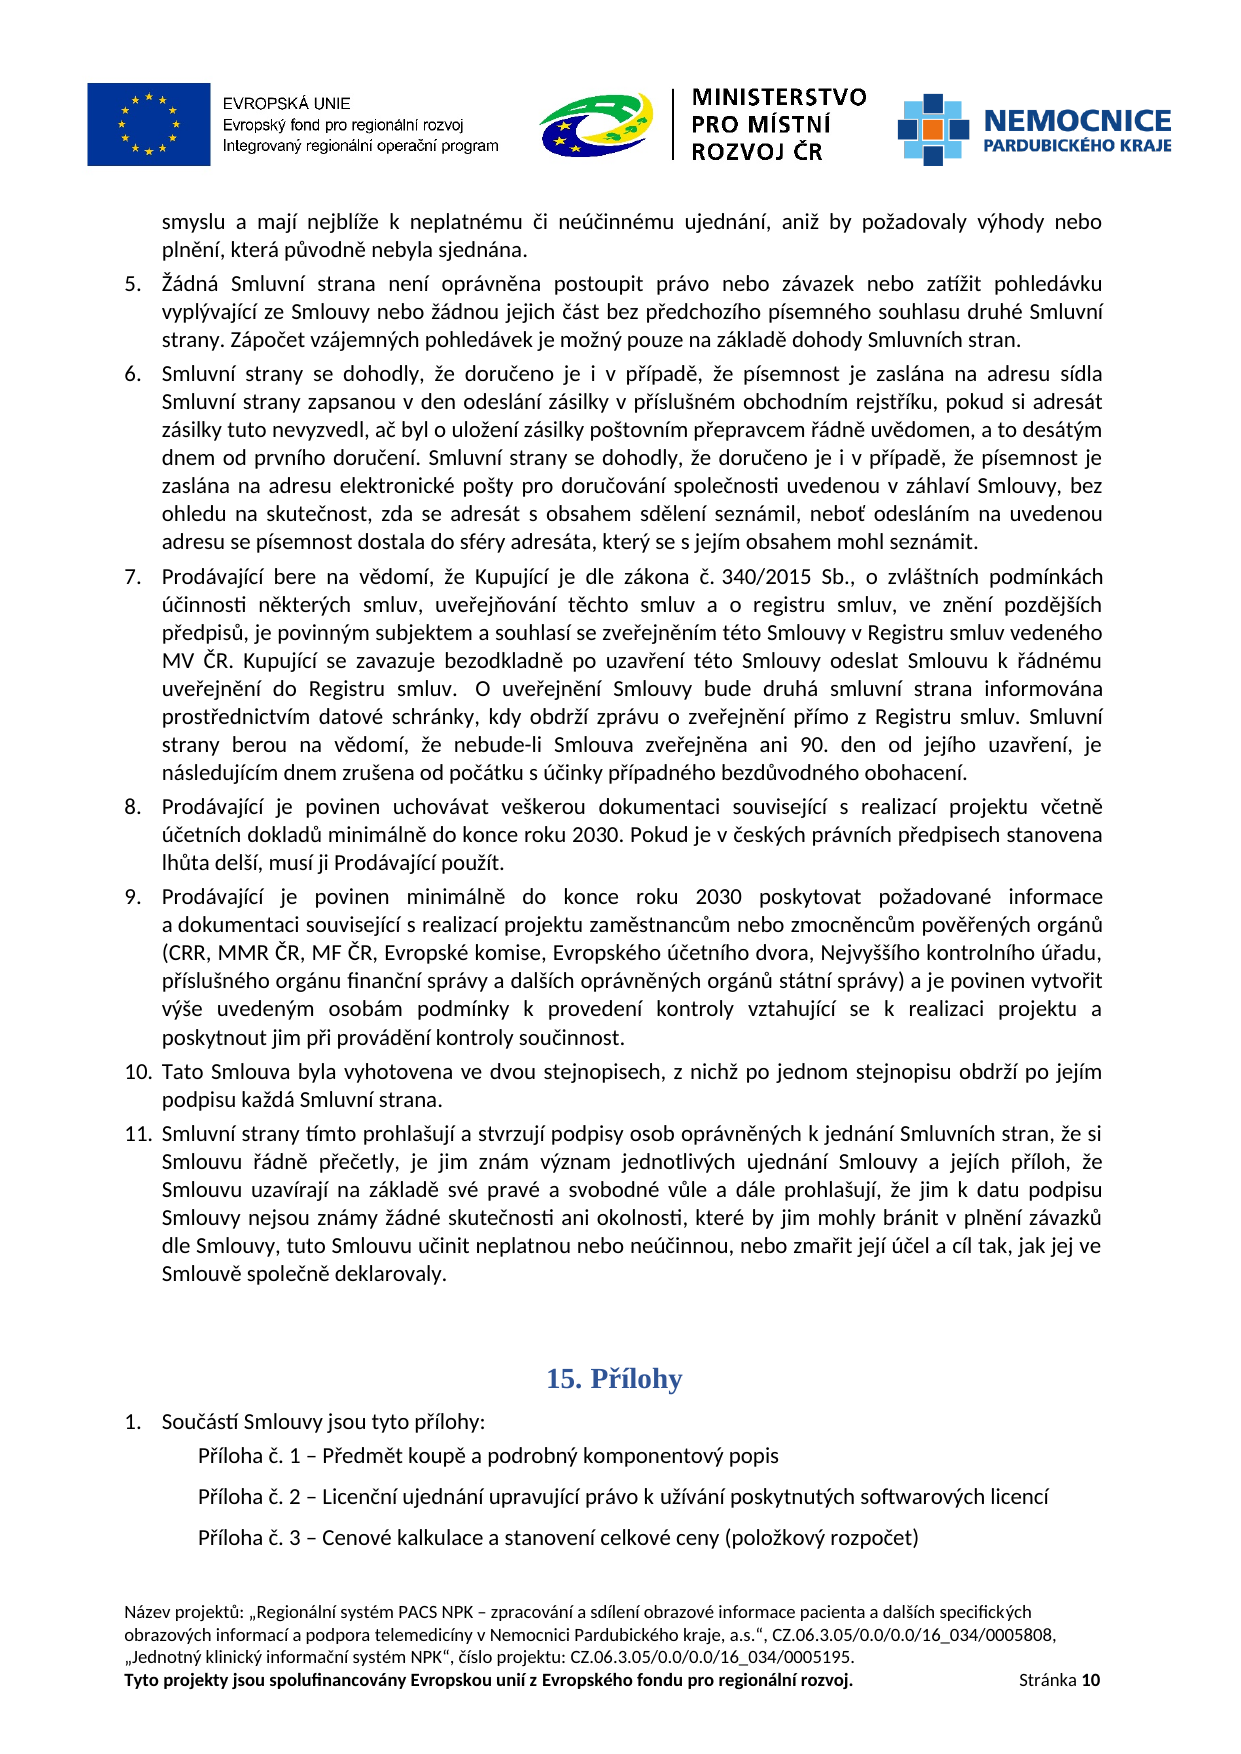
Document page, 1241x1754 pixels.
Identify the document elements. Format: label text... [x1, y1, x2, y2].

subtitle Přílohy [124, 1361, 1104, 1395]
list Smluvní strany tímto prohlašují a stvrzují podpisy osob oprávněných k jednání Smluvních stran, že si Smlouvu řádně přečetly, je jim znám význam jednotlivých ujednání Smlouvy a jejích příloh, že Smlouvu uzavírají na základě své pravé a svobodné vůle a dále prohlašují, že jim k datu podpisu Smlouvy nejsou známy žádné skutečnosti ani okolnosti, které by jim mohly bránit v plnění závazků dle Smlouvy, tuto Smlouvu učinit neplatnou nebo neúčinnou, nebo zmařit její účel a cíl tak, jak jej ve Smlouvě společně deklarovaly. [124, 1119, 1104, 1287]
list Tato Smlouva byla vyhotovena ve dvou stejnopisech, z nichž po jednom stejnopisu obdrží po jejím podpisu každá Smluvní strana. [124, 1057, 1104, 1113]
text Příloha č. 2 – Licenční ujednání upravující právo k užívání poskytnutých softwarových licencí [198, 1482, 1104, 1510]
text Příloha č. 1 – Předmět koupě a podrobný komponentový popis [198, 1442, 1104, 1469]
list Součástí Smlouvy jsou tyto přílohy: [124, 1407, 1104, 1435]
list Prodávající je povinen minimálně do konce roku 2030 poskytovat požadované informace a dokumentaci související s realizací projektu zaměstnancům nebo zmocněncům pověřených orgánů (CRR, MMR ČR, MF ČR, Evropské komise, Evropského účetního dvora, Nejvyššího kontrolního úřadu, příslušného orgánu finanční správy a dalších oprávněných orgánů státní správy) a je povinen vytvořit výše uvedeným osobám podmínky k provedení kontroly vztahující se k realizaci projektu a poskytnout jim při provádění kontroly součinnost. [124, 882, 1104, 1051]
text Příloha č. 3 – Cenové kalkulace a stanovení celkové ceny (položkový rozpočet) [198, 1523, 1104, 1551]
list Prodávající je povinen uchovávat veškerou dokumentaci související s realizací projektu včetně účetních dokladů minimálně do konce roku 2030. Pokud je v českých právních předpisech stanovena lhůta delší, musí ji Prodávající použít. [124, 792, 1104, 876]
list Žádná Smluvní strana není oprávněna postoupit právo nebo závazek nebo zatížit pohledávku vyplývající ze Smlouvy nebo žádnou jejich část bez předchozího písemného souhlasu druhé Smluvní strany. Zápočet vzájemných pohledávek je možný pouze na základě dohody Smluvních stran. [124, 269, 1104, 353]
picture [61, 54, 893, 193]
picture [896, 92, 1172, 167]
list Smluvní strany se dohodly, že doručeno je i v případě, že písemnost je zaslána na adresu sídla Smluvní strany zapsanou v den odeslání zásilky v příslušném obchodním rejstříku, pokud si adresát zásilky tuto nevyzvedl, ač byl o uložení zásilky poštovním přepravcem řádně uvědomen, a to desátým dnem od prvního doručení. Smluvní strany se dohodly, že doručeno je i v případě, že písemnost je zaslána na adresu elektronické pošty pro doručování společnosti uvedenou v záhlaví Smlouvy, bez ohledu na skutečnost, zda se adresát s obsahem sdělení seznámil, neboť odesláním na uvedenou adresu se písemnost dostala do sféry adresáta, který se s jejím obsahem mohl seznámit. [124, 359, 1104, 556]
list Prodávající bere na vědomí, že Kupující je dle zákona č. 340/2015 Sb., o zvláštních podmínkách účinnosti některých smluv, uveřejňování těchto smluv a o registru smluv, ve znění pozdějších předpisů, je povinným subjektem a souhlasí se zveřejněním této Smlouvy v Registru smluv vedeného MV ČR. Kupující se zavazuje bezodkladně po uzavření této Smlouvy odeslat Smlouvu k řádnému uveřejnění do Registru smluv. O uveřejnění Smlouvy bude druhá smluvní strana informována prostřednictvím datové schránky, kdy obdrží zprávu o zveřejnění přímo z Registru smluv. Smluvní strany berou na vědomí, že nebude-li Smlouva zveřejněna ani 90. den od jejího uzavření, je následujícím dnem zrušena od počátku s účinky případného bezdůvodného obohacení. [124, 562, 1104, 786]
